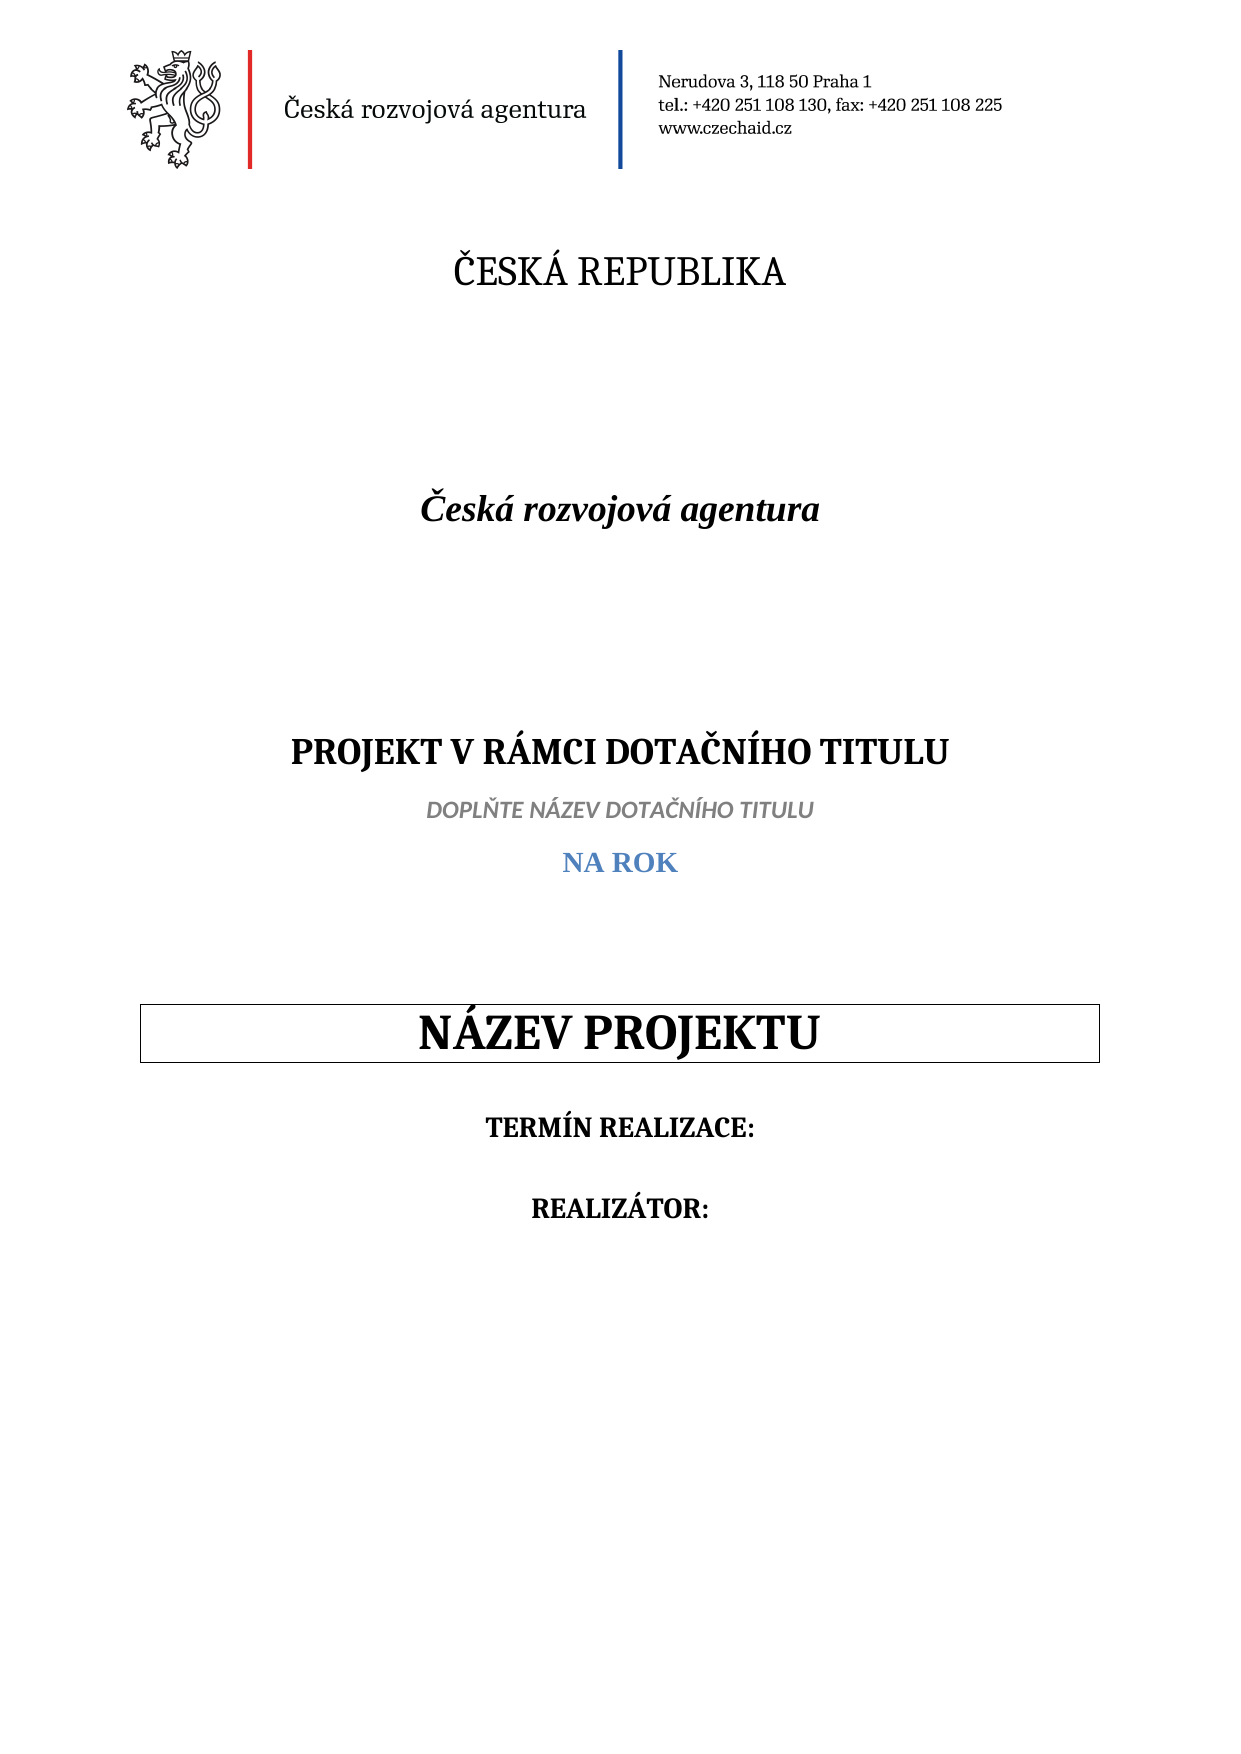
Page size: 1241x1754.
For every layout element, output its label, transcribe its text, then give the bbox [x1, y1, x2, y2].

text ČESKÁ REPUBLIKA [148, 248, 1093, 296]
subtitle NA ROK [148, 846, 1093, 879]
text TERMÍN REALIZACE: [148, 1111, 1093, 1145]
picture [56, 0, 1241, 191]
subtitle Česká rozvojová agentura [148, 486, 1093, 529]
text PROJEKT V RÁMCI DOTAČNÍHO TITULU [148, 730, 1093, 773]
text REALIZÁTOR: [148, 1193, 1093, 1226]
subtitle DOPLŇTE NÁZEV DOTAČNÍHO TITULU [148, 794, 1093, 825]
table_header NÁZEV PROJEKTU [141, 1005, 1099, 1062]
